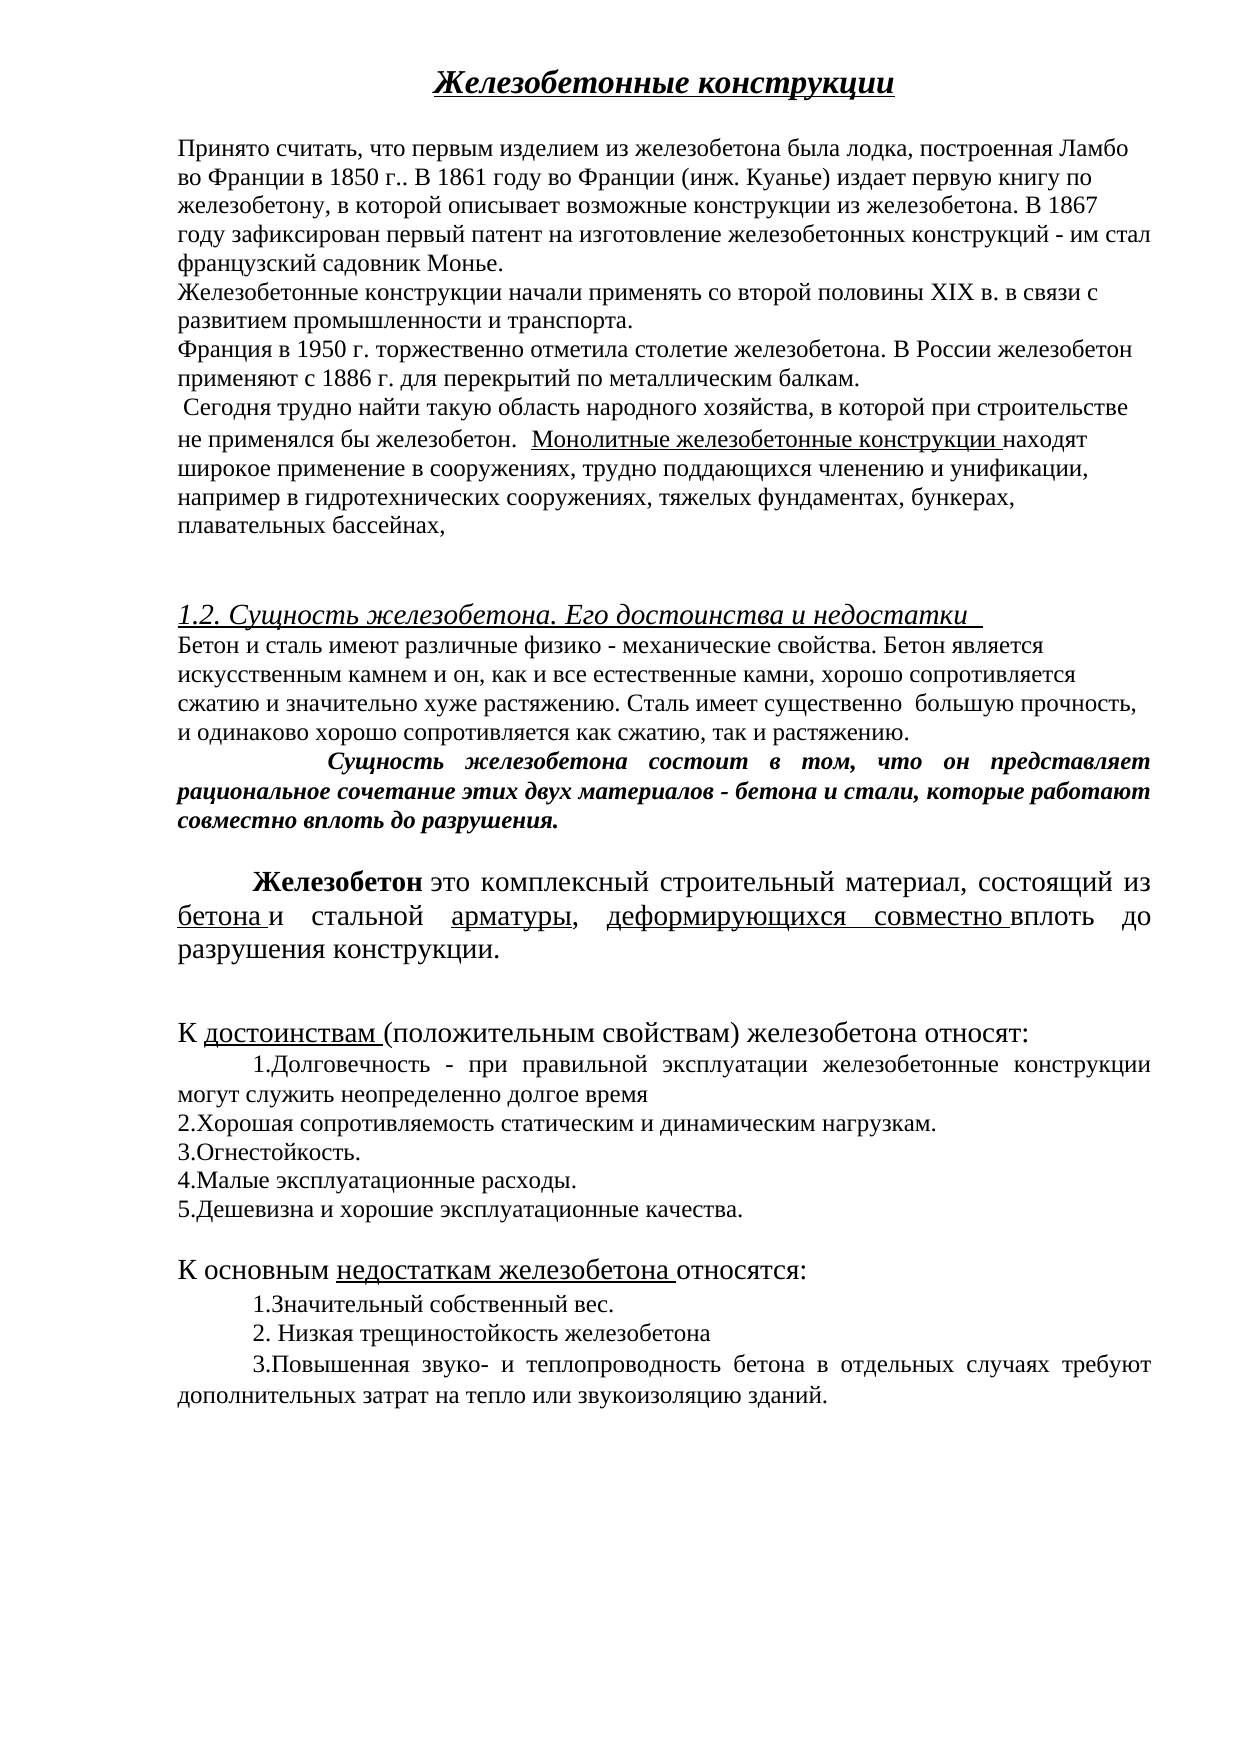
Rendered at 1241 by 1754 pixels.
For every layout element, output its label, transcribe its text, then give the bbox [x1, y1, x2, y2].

text 1.2. Сущность железобетона. Его достоинства и недостатки [177, 597, 1152, 630]
text Железобетон это комплексный строительный материал, состоящий из бетона и стальной арматуры, деформирующихся совместно вплоть до разрушения конструкции. [177, 864, 1152, 965]
text Принято считать, что первым изделием из железобетона была лодка, построенная Ламбо во Франции в 1850 г.. В 1861 году во Франции (инж. Куанье) издает первую книгу по железобетону, в которой описывает возможные конструкции из железобетона. В 1867 году зафиксирован первый патент на изготовление железобетонных конструкций - им стал французский садовник Монье. [177, 133, 1152, 277]
text Сегодня трудно найти такую область народного хозяйства, в которой при строительстве не применялся бы железобетон. Монолитные железобетонные конструкции находят широкое применение в сооружениях, трудно поддающихся членению и унификации, например в гидротехнических сооружениях, тяжелых фундаментах, бункерах, плавательных бассейнах, [177, 392, 1152, 539]
text Железобетонные конструкции начали применять со второй половины XIX в. в связи с развитием промышленности и транспорта. [177, 277, 1152, 334]
text К достоинствам (положительным свойствам) железобетона относят: [177, 1015, 1152, 1049]
text 2.Хорошая сопротивляемость статическим и динамическим нагрузкам. [177, 1108, 1152, 1137]
text 3.Огнестойкость. [177, 1137, 1152, 1166]
text 2. Низкая трещиностойкость железобетона [177, 1318, 1152, 1347]
text Бетон и сталь имеют различные физико - механические свойства. Бетон является искусственным камнем и он, как и все естественные камни, хорошо сопротивляется сжатию и значительно хуже растяжению. Сталь имеет существенно большую прочность, и одинаково хорошо сопротивляется как сжатию, так и растяжению. [177, 630, 1152, 745]
text Железобетонные конструкции [177, 62, 1152, 101]
text 3.Повышенная звуко- и теплопроводность бетона в отдельных случаях требуют дополнительных затрат на тепло или звукоизоляцию зданий. [177, 1347, 1152, 1409]
text 4.Малые эксплуатационные расходы. [177, 1166, 1152, 1194]
text К основным недостаткам железобетона относятся: [177, 1252, 1152, 1285]
text Франция в 1950 г. торжественно отметила столетие железобетона. В России железобетон применяют с 1886 г. для перекрытий по металлическим балкам. [177, 334, 1152, 392]
text 5.Дешевизна и хорошие эксплуатационные качества. [177, 1194, 1152, 1223]
text Сущность железобетона состоит в том, что он представляет рациональное сочетание этих двух материалов - бетона и стали, которые работают совместно вплоть до разрушения. [177, 745, 1152, 834]
text 1.Долговечность - при правильной эксплуатации железобетонные конструкции могут служить неопределенно долгое время [177, 1049, 1152, 1108]
text 1.Значительный собственный вес. [177, 1288, 1152, 1318]
